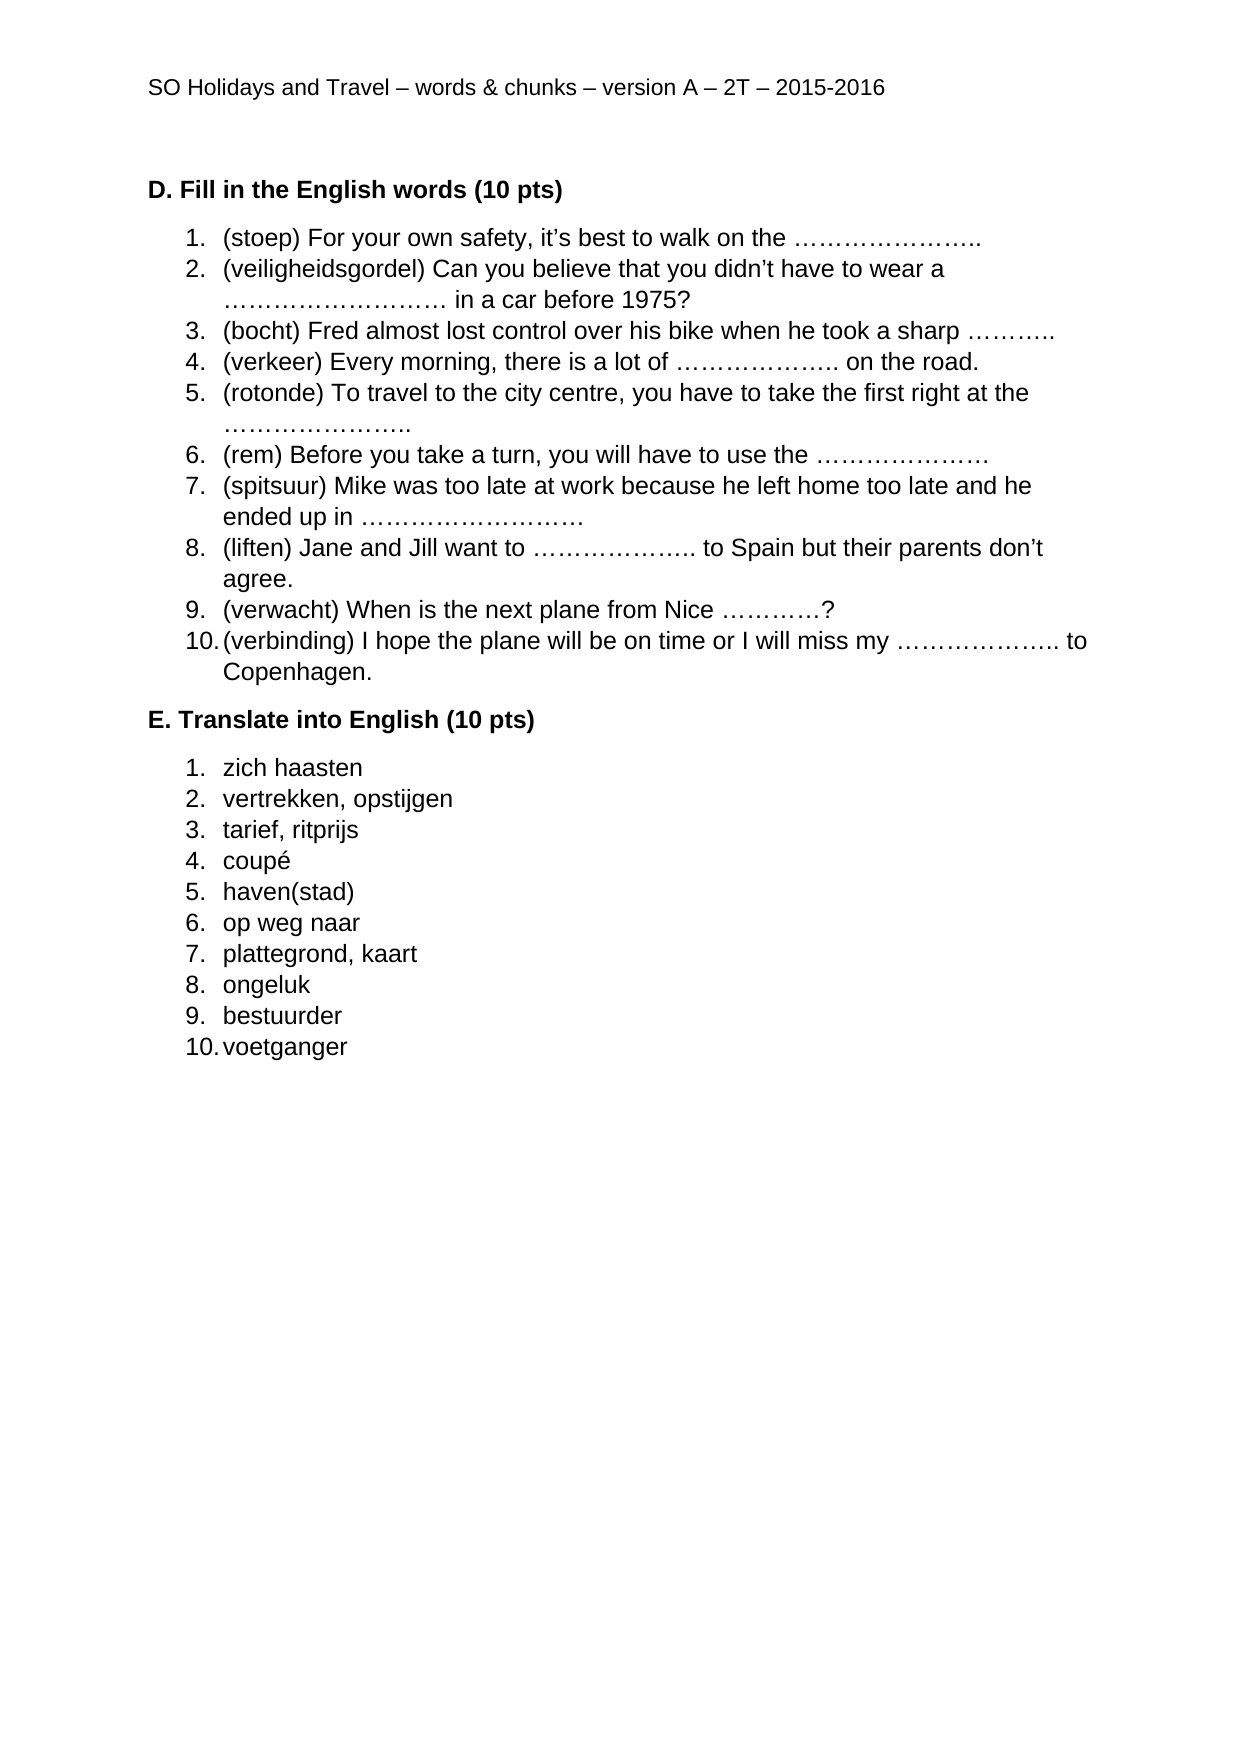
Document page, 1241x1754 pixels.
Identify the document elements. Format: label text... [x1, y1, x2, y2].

list coupé [185, 846, 1093, 874]
list plattegrond, kaart [185, 939, 1093, 968]
list vertrekken, opstijgen [185, 784, 1093, 812]
list zich haasten [185, 753, 1093, 781]
list (verkeer) Every morning, there is a lot of ……………….. on the road. [185, 347, 1093, 376]
list tarief, ritprijs [185, 815, 1093, 843]
list bestuurder [185, 1001, 1093, 1030]
list op weg naar [185, 908, 1093, 937]
list haven(stad) [185, 877, 1093, 906]
list (rotonde) To travel to the city centre, you have to take the first right at the ………………….. [185, 378, 1093, 438]
list (veiligheidsgordel) Can you believe that you didn’t have to wear a ……………………… in a car before 1975? [185, 254, 1093, 313]
list (spitsuur) Mike was too late at work because he left home too late and he ended up in ……………………… [185, 471, 1093, 531]
list (stoep) For your own safety, it’s best to walk on the ………………….. [185, 223, 1093, 251]
list (bocht) Fred almost lost control over his bike when he took a sharp ……….. [185, 316, 1093, 344]
list (liften) Jane and Jill want to ……………….. to Spain but their parents don’t agree. [185, 533, 1093, 593]
list (verbinding) I hope the plane will be on time or I will miss my ……………….. to Copenhagen. [185, 626, 1093, 686]
list ongeluk [185, 970, 1093, 999]
list (rem) Before you take a turn, you will have to use the ………………… [185, 440, 1093, 469]
list voetganger [185, 1032, 1093, 1061]
text D. Fill in the English words (10 pts) [148, 175, 1093, 204]
list (verwacht) When is the next plane from Nice …………? [185, 595, 1093, 624]
text E. Translate into English (10 pts) [148, 705, 1093, 734]
